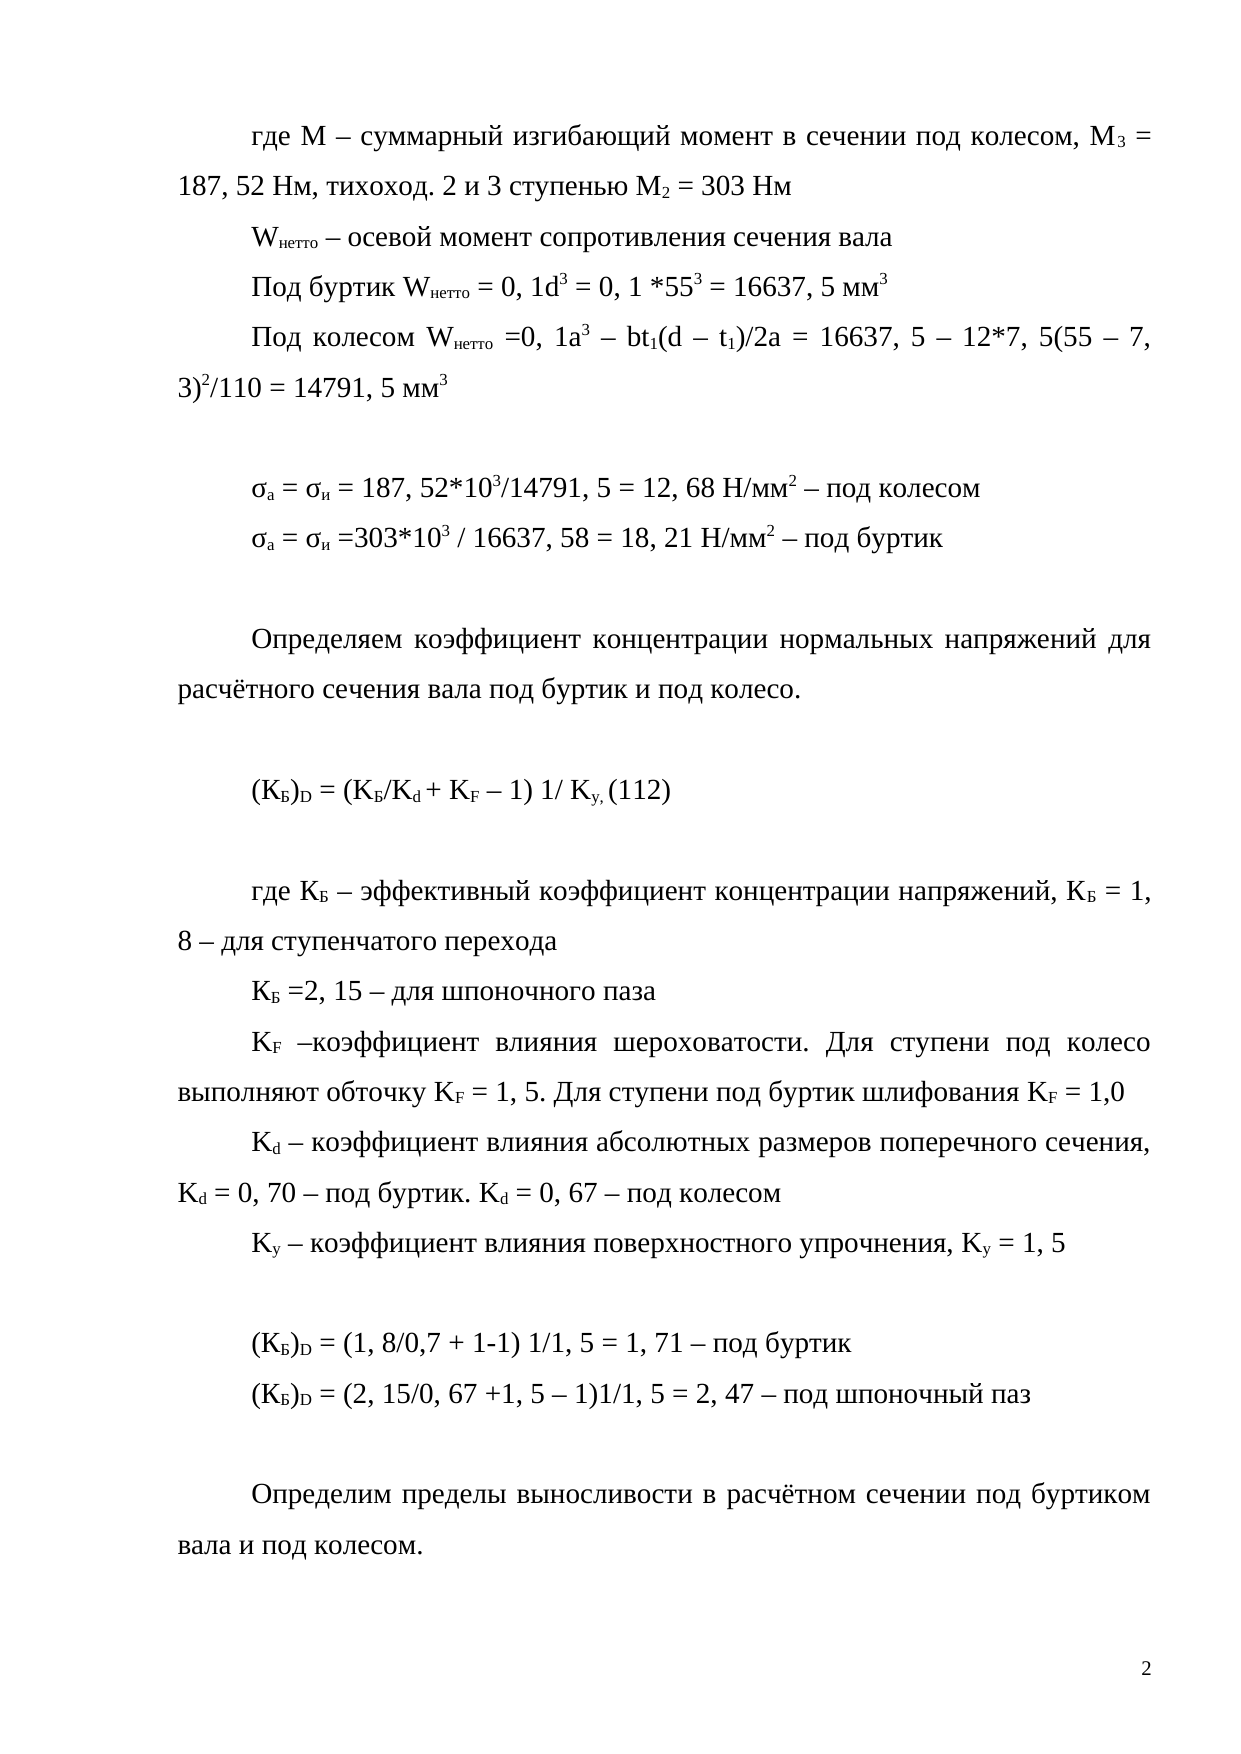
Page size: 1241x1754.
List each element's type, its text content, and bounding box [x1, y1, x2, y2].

text КБ =2, 15 – для шпоночного паза [177, 973, 1152, 1007]
text Ky – коэффициент влияния поверхностного упрочнения, Ky = 1, 5 [177, 1225, 1152, 1258]
text где КБ – эффективный коэффициент концентрации напряжений, КБ = 1, 8 – для ступенчатого перехода [177, 873, 1152, 957]
text Kd – коэффициент влияния абсолютных размеров поперечного сечения, Kd = 0, 70 – под буртик. Kd = 0, 67 – под колесом [177, 1124, 1152, 1208]
text (КБ)D = (2, 15/0, 67 +1, 5 – 1)1/1, 5 = 2, 47 – под шпоночный паз [177, 1376, 1152, 1409]
text σа = σи =303*103 / 16637, 58 = 18, 21 Н/мм2 – под буртик [177, 521, 1152, 554]
text Wнетто – осевой момент сопротивления сечения вала [177, 219, 1152, 252]
text KF –коэффициент влияния шероховатости. Для ступени под колесо выполняют обточку KF = 1, 5. Для ступени под буртик шлифования KF = 1,0 [177, 1024, 1152, 1108]
text Под колесом Wнетто =0, 1а3 – bt1(d – t1)/2a = 16637, 5 – 12*7, 5(55 – 7, 3)2/110 = 14791, 5 мм3 [177, 319, 1152, 403]
text где М – суммарный изгибающий момент в сечении под колесом, М3 = 187, 52 Нм, тихоход. 2 и 3 ступенью М2 = 303 Нм [177, 118, 1152, 202]
text Определяем коэффициент концентрации нормальных напряжений для расчётного сечения вала под буртик и под колесо. [177, 621, 1152, 705]
text (КБ)D = (KБ/Kd + KF – 1) 1/ Ky, (112) [177, 772, 1152, 806]
text Определим пределы выносливости в расчётном сечении под буртиком вала и под колесом. [177, 1477, 1152, 1560]
text Под буртик Wнетто = 0, 1d3 = 0, 1 *553 = 16637, 5 мм3 [177, 269, 1152, 303]
text (КБ)D = (1, 8/0,7 + 1-1) 1/1, 5 = 1, 71 – под буртик [177, 1326, 1152, 1359]
text σа = σи = 187, 52*103/14791, 5 = 12, 68 Н/мм2 – под колесом [177, 470, 1152, 504]
